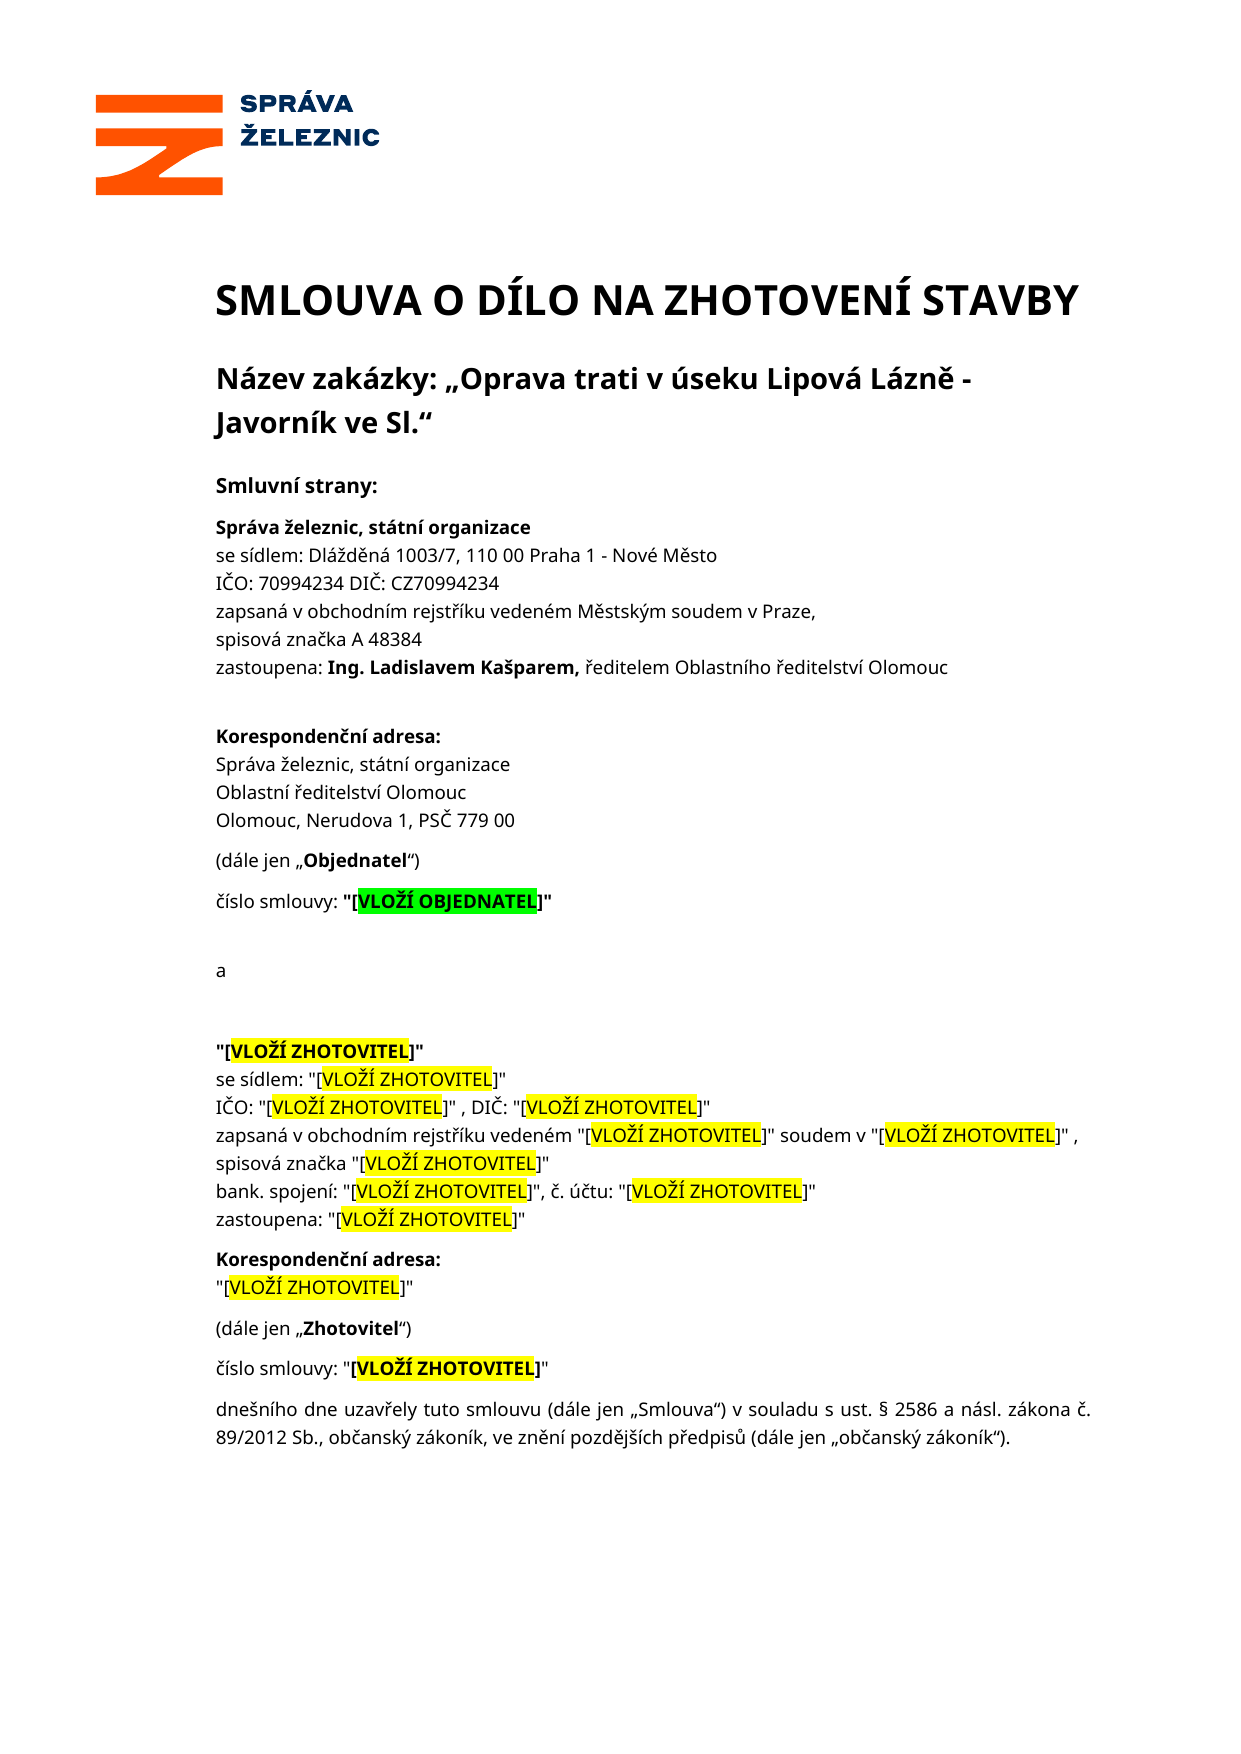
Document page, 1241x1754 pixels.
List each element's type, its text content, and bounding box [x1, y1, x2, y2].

text SMLOUVA O DÍLO NA ZHOTOVENÍ STAVBY [216, 271, 1093, 328]
text se sídlem: "[VLOŽÍ ZHOTOVITEL]" [492, 1066, 1093, 1091]
text číslo smlouvy: "[VLOŽÍ ZHOTOVITEL]" [534, 1356, 1093, 1381]
text Korespondenční adresa: [216, 1247, 1093, 1272]
text číslo smlouvy: "[VLOŽÍ ZHOTOVITEL]" [216, 1356, 357, 1381]
text číslo smlouvy: "[VLOŽÍ OBJEDNATEL]" [216, 888, 358, 914]
text zastoupena: "[VLOŽÍ ZHOTOVITEL]" [216, 1206, 341, 1232]
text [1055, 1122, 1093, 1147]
text se sídlem: Dlážděná 1003/7, 110 00 Praha 1 - Nové Město [216, 543, 1093, 568]
text Správa železnic, státní organizace [216, 514, 1093, 540]
text Olomouc, Nerudova 1, PSČ 779 00 [216, 807, 1093, 833]
text (dále jen „Objednatel“) [216, 848, 1093, 873]
text Smluvní strany: [216, 471, 1093, 499]
text spisová značka "[VLOŽÍ ZHOTOVITEL]" [216, 1150, 365, 1176]
text IČO: "[VLOŽÍ ZHOTOVITEL]" , DIČ: "[VLOŽÍ ZHOTOVITEL]" [697, 1094, 1093, 1119]
text Korespondenční adresa: [216, 723, 1093, 749]
text Správa železnic, státní organizace [216, 751, 1093, 777]
text dnešního dne uzavřely tuto smlouvu (dále jen „Smlouva“) v souladu s ust. § 2586 a násl. zákona č. 89/2012 Sb., občanský zákoník, ve znění pozdějších předpisů (dále jen „občanský zákoník“). [216, 1396, 1093, 1450]
text Název zakázky: „Oprava trati v úseku Lipová Lázně - Javorník ve Sl.“ [216, 358, 1093, 442]
text (dále jen „Zhotovitel“) [216, 1315, 1093, 1341]
text zapsaná v obchodním rejstříku vedeném Městským soudem v Praze, [216, 599, 1093, 624]
text IČO: 70994234 DIČ: CZ70994234 [216, 571, 1093, 596]
text číslo smlouvy: "[VLOŽÍ OBJEDNATEL]" [537, 888, 1093, 914]
text "[VLOŽÍ ZHOTOVITEL]" [216, 1274, 1093, 1300]
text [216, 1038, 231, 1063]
text zastoupena: "[VLOŽÍ ZHOTOVITEL]" [512, 1206, 1093, 1232]
text zastoupena: Ing. Ladislavem Kašparem, ředitelem Oblastního ředitelství Olomouc [216, 655, 1093, 680]
text spisová značka "[VLOŽÍ ZHOTOVITEL]" [536, 1150, 1093, 1176]
text bank. spojení: "[VLOŽÍ ZHOTOVITEL]", č. účtu: "[VLOŽÍ ZHOTOVITEL]" [802, 1178, 1093, 1203]
text zapsaná v obchodním rejstříku vedeném "[VLOŽÍ ZHOTOVITEL]" soudem v "[VLOŽÍ ZHOTOVITEL]" , [216, 1122, 591, 1147]
text "[VLOŽÍ ZHOTOVITEL]" [409, 1038, 1093, 1063]
text Oblastní ředitelství Olomouc [216, 779, 1093, 805]
text se sídlem: "[VLOŽÍ ZHOTOVITEL]" [216, 1066, 322, 1091]
text a [216, 957, 1093, 982]
text spisová značka A 48384 [216, 627, 1093, 652]
